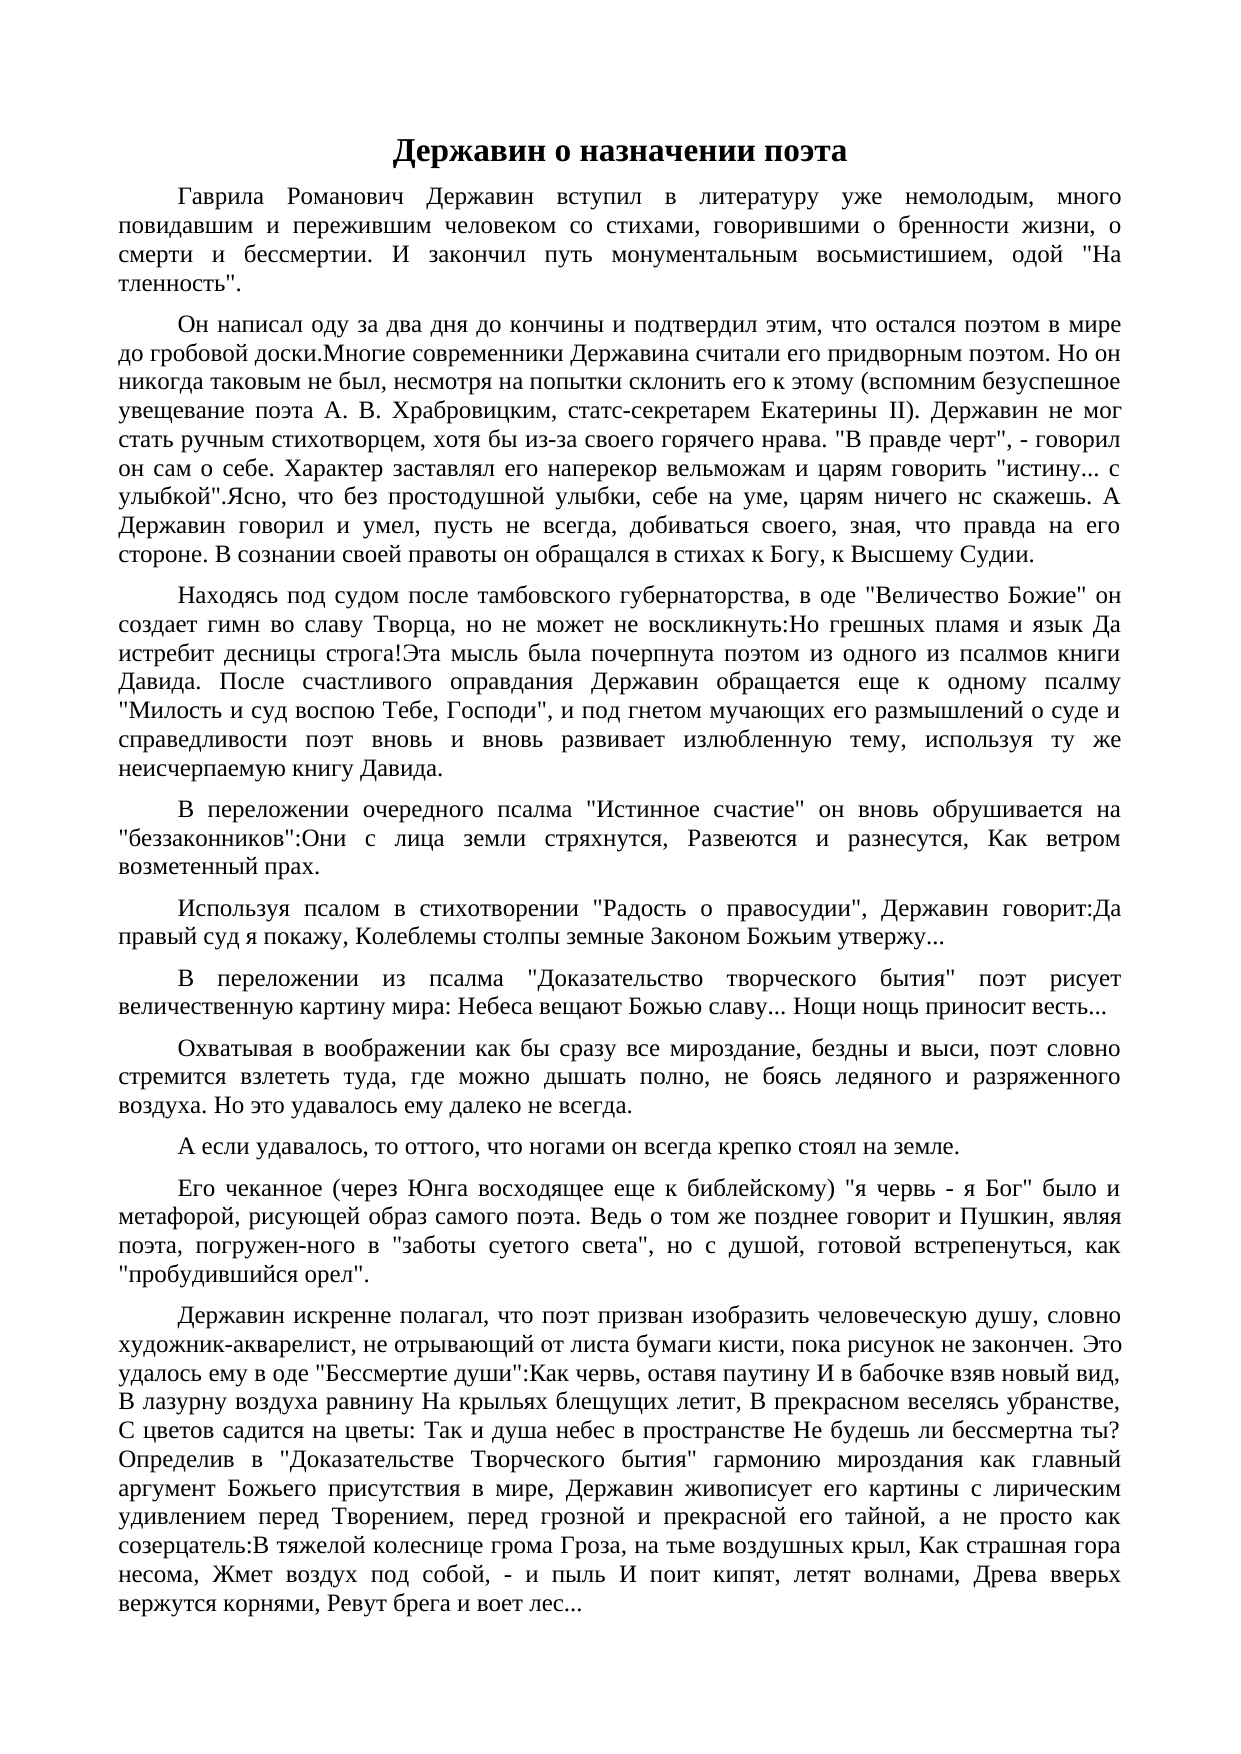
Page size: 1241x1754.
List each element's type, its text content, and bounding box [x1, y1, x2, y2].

text Охватывая в воображении как бы сразу все мироздание, бездны и выси, поэт словно стремится взлететь туда, где можно дышать полно, не боясь ледяного и разряженного воздуха. Но это удавалось ему далеко не всегда. [118, 1033, 1122, 1119]
text Находясь под судом после тамбовского губернаторства, в оде "Величество Божие" он создает гимн во славу Творца, но не может не воскликнуть:Но грешных пламя и язык Да истребит десницы строга!Эта мысль была почерпнута поэтом из одного из псалмов книги Давида. После счастливого оправдания Державин обращается еще к одному псалму "Милость и суд воспою Тебе, Господи", и под гнетом мучающих его размышлений о суде и справедливости поэт вновь и вновь развивает излюбленную тему, используя ту же неисчерпаемую книгу Давида. [118, 580, 1122, 781]
text Гаврила Романович Державин вступил в литературу уже немолодым, много повидавшим и пережившим человеком со стихами, говорившими о бренности жизни, о смерти и бессмертии. И закончил путь монументальным восьмистишием, одой "На тленность". [118, 181, 1122, 296]
text Его чеканное (через Юнга восходящее еще к библейскому) "я червь - я Бог" было и метафорой, рисующей образ самого поэта. Ведь о том же позднее говорит и Пушкин, являя поэта, погружен-ного в "заботы суетого света", но с душой, готовой встрепенуться, как "пробудившийся орел". [118, 1173, 1122, 1288]
text А если удавалось, то оттого, что ногами он всегда крепко стоял на земле. [118, 1131, 1122, 1160]
text Используя псалом в стихотворении "Радость о правосудии", Державин говорит:Да правый суд я покажу, Колеблемы столпы земные Законом Божьим утвержу... [118, 893, 1122, 950]
text Он написал оду за два дня до кончины и подтвердил этим, что остался поэтом в мире до гробовой доски.Многие современники Державина считали его придворным поэтом. Но он никогда таковым не был, несмотря на попытки склонить его к этому (вспомним безуспешное увещевание поэта А. В. Храбровицким, статс-секретарем Екатерины II). Державин не мог стать ручным стихотворцем, хотя бы из-за своего горячего нрава. "В правде черт", - говорил он сам о себе. Характер заставлял его наперекор вельможам и царям говорить "истину... с улыбкой".Ясно, что без простодушной улыбки, себе на уме, царям ничего нс скажешь. А Державин говорил и умел, пусть не всегда, добиваться своего, зная, что правда на его стороне. В сознании своей правоты он обращался в стихах к Богу, к Высшему Судии. [118, 309, 1122, 568]
text Державин искренне полагал, что поэт призван изобразить человеческую душу, словно художник-акварелист, не отрывающий от листа бумаги кисти, пока рисунок не закончен. Это удалось ему в оде "Бессмертие души":Как червь, оставя паутину И в бабочке взяв новый вид, В лазурну воздуха равнину На крыльях блещущих летит, В прекрасном веселясь убранстве, С цветов садится на цветы: Так и душа небес в пространстве Не будешь ли бессмертна ты?Определив в "Доказательстве Творческого бытия" гармонию мироздания как главный аргумент Божьего присутствия в мире, Державин живописует его картины с лирическим удивлением перед Творением, перед грозной и прекрасной его тайной, а не просто как созерцатель:В тяжелой колеснице грома Гроза, на тьме воздушных крыл, Как страшная гора несома, Жмет воздух под собой, - и пыль И поит кипят, летят волнами, Древа вверьх вержутся корнями, Ревут брега и воет лес... [118, 1300, 1122, 1616]
text В переложении из псалма "Доказательство творческого бытия" поэт рисует величественную картину мира: Небеса вещают Божью славу... Нощи нощь приносит весть... [118, 963, 1122, 1020]
text Державин о назначении поэта [118, 131, 1122, 169]
text В переложении очередного псалма "Истинное счастие" он вновь обрушивается на "беззаконников":Они с лица земли стряхнутся, Развеются и разнесутся, Как ветром возметенный прах. [118, 794, 1122, 880]
